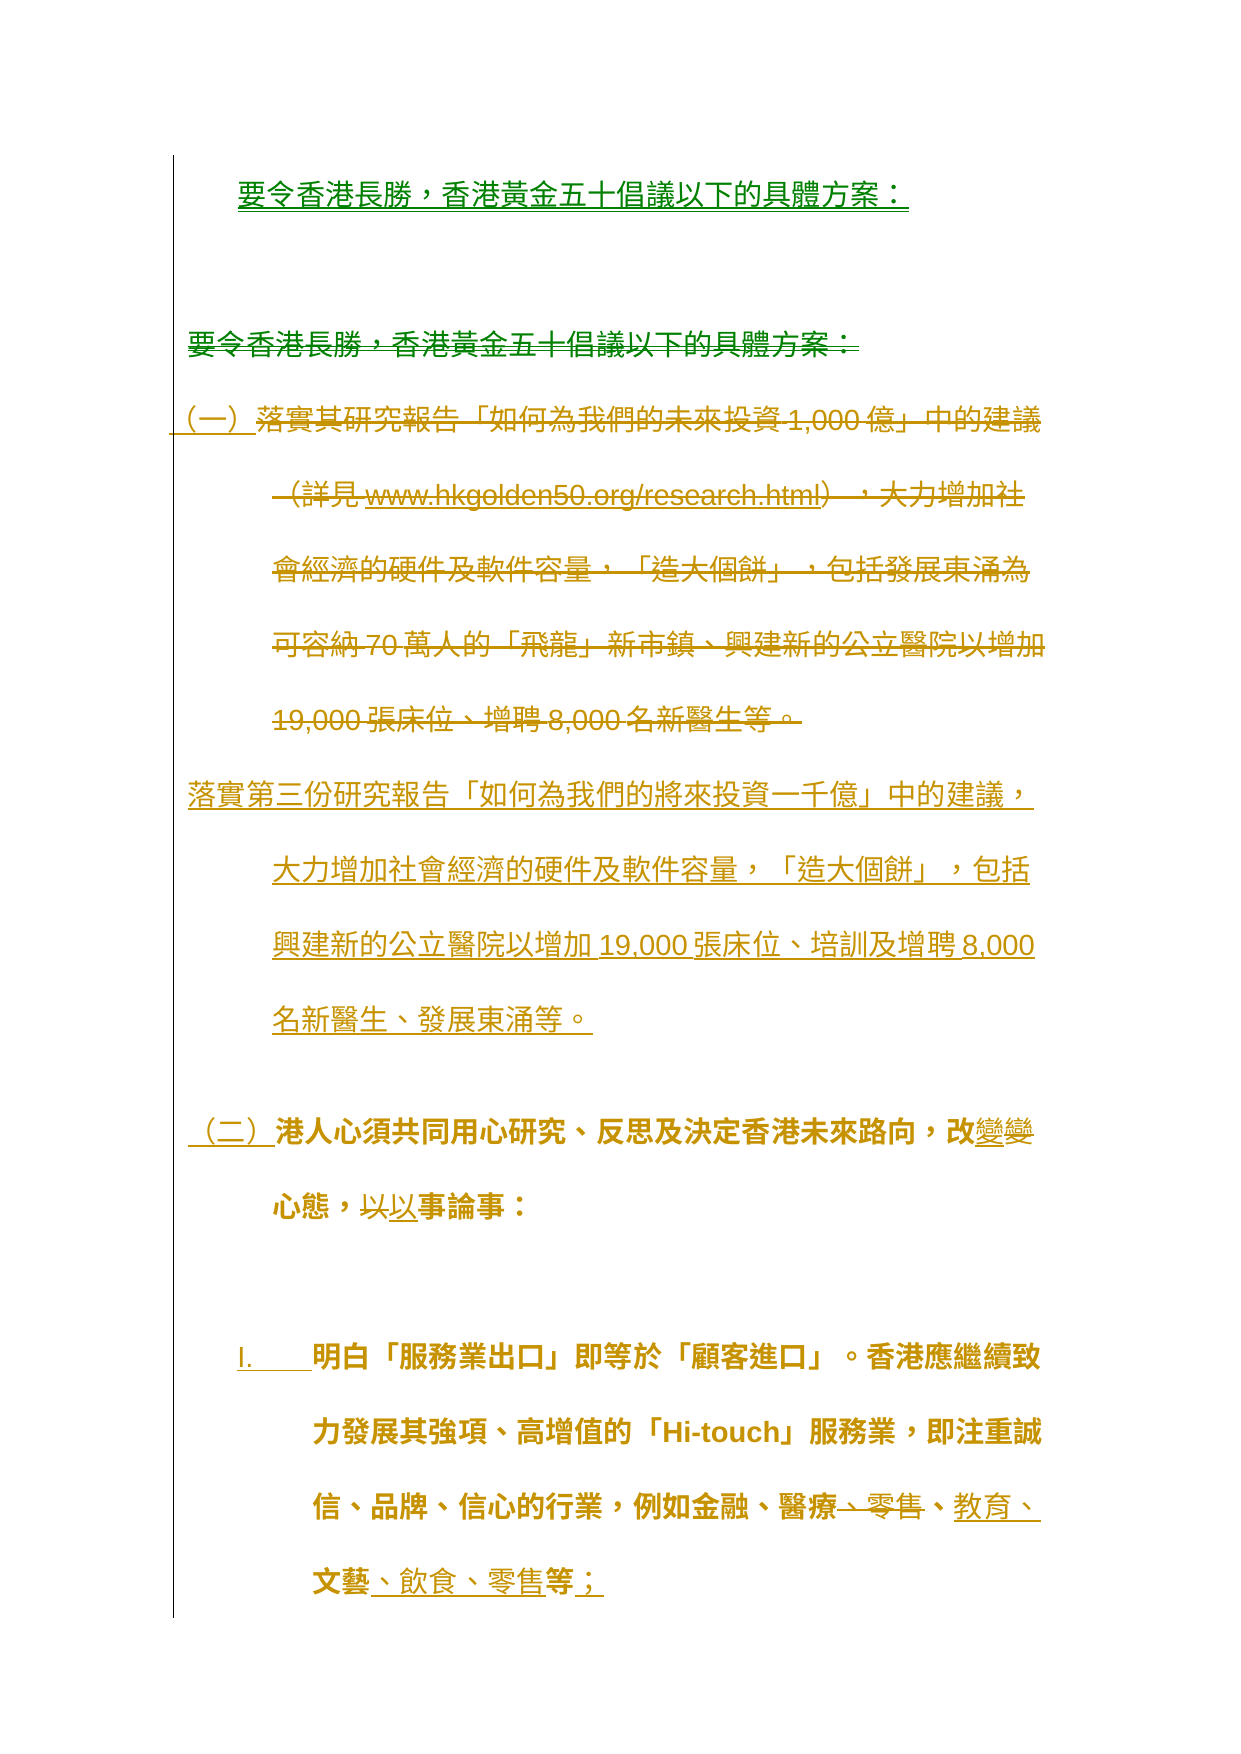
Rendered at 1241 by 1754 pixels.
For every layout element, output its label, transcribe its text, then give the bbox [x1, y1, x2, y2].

list 港人心須共同用心研究、反思及決定香港未來路向，改心態，事論事： [187, 1093, 1053, 1243]
list 明白「服務業出口」即等於「顧客進口」。香港應繼續致力發展其強項、高增值的「Hi-touch」服務業，即注重誠信、品牌、信心的行業，例如金融、醫療、文藝等 [237, 1318, 1053, 1618]
